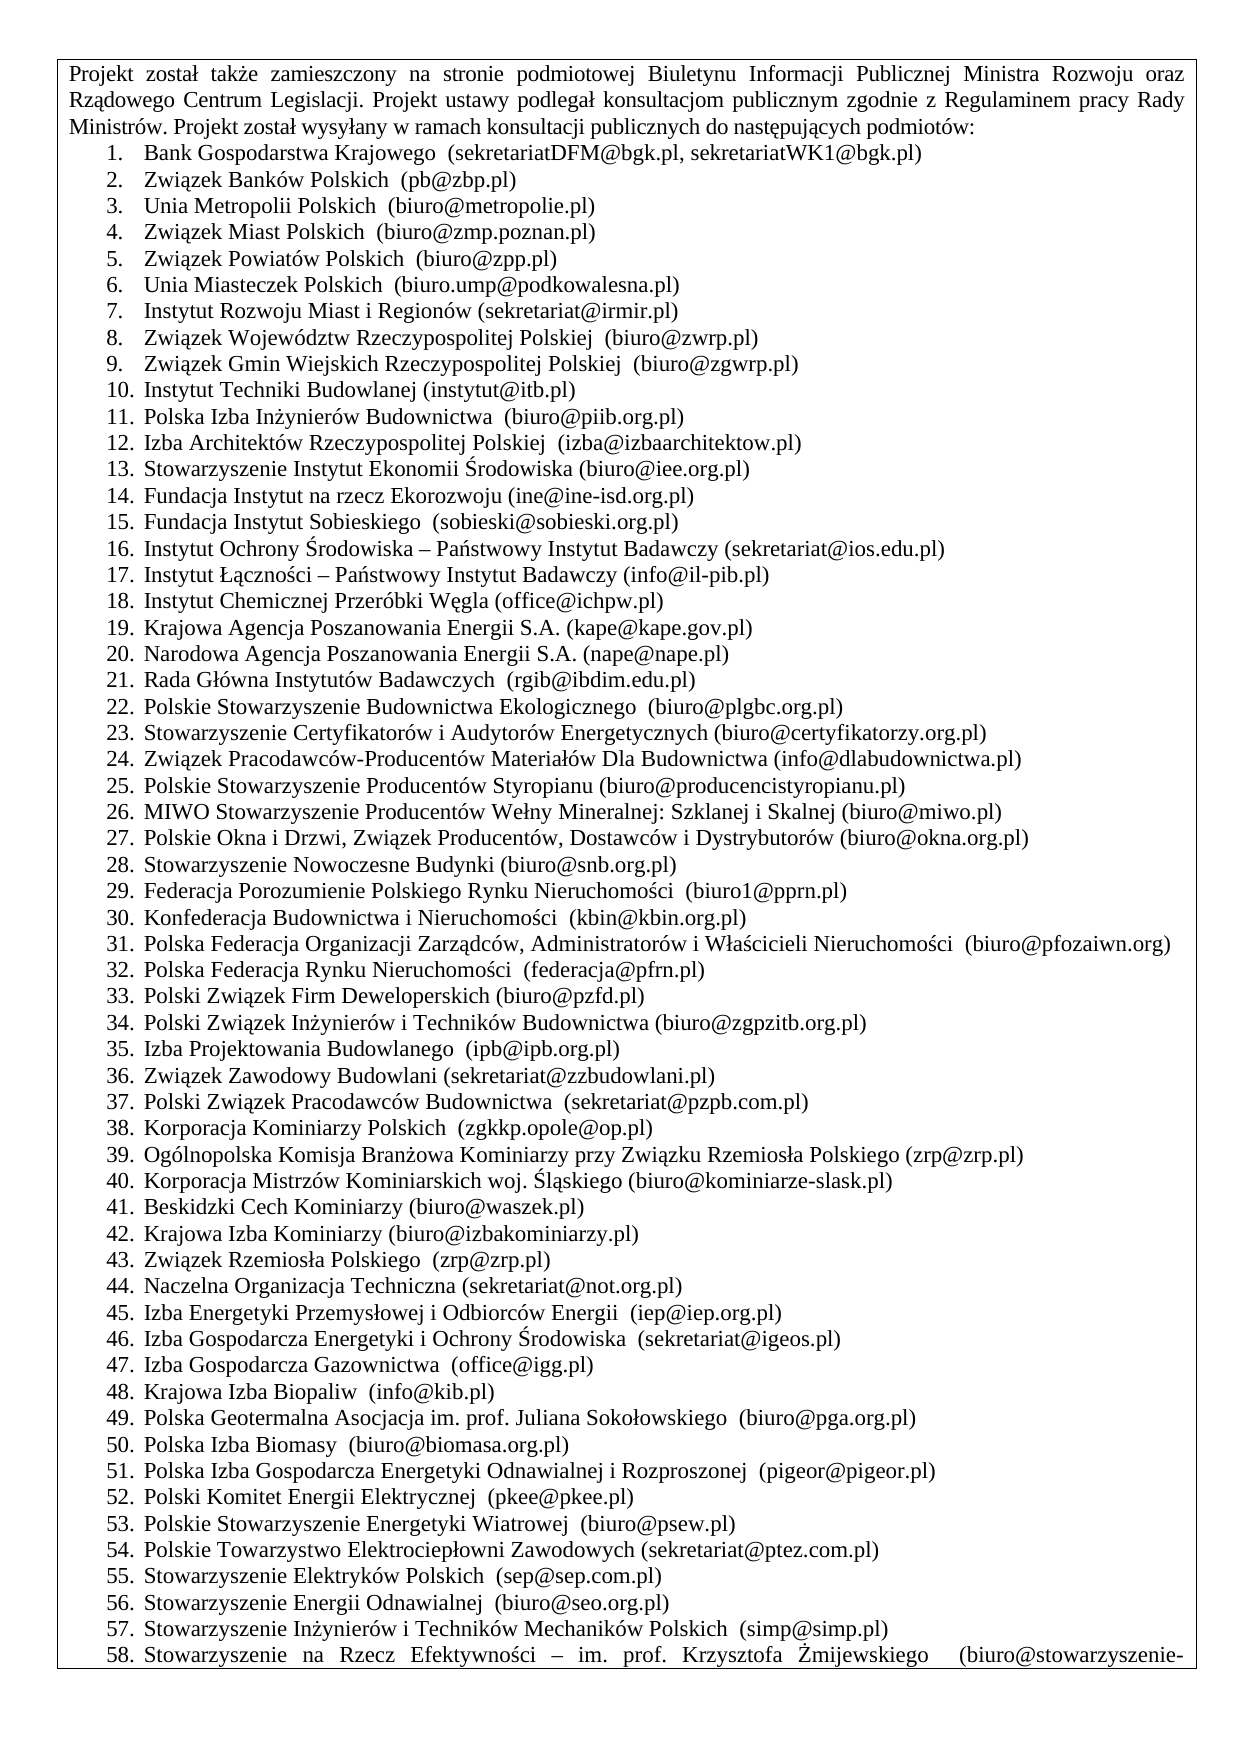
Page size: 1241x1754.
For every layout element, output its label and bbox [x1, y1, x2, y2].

table_cell [58, 60, 1196, 1668]
